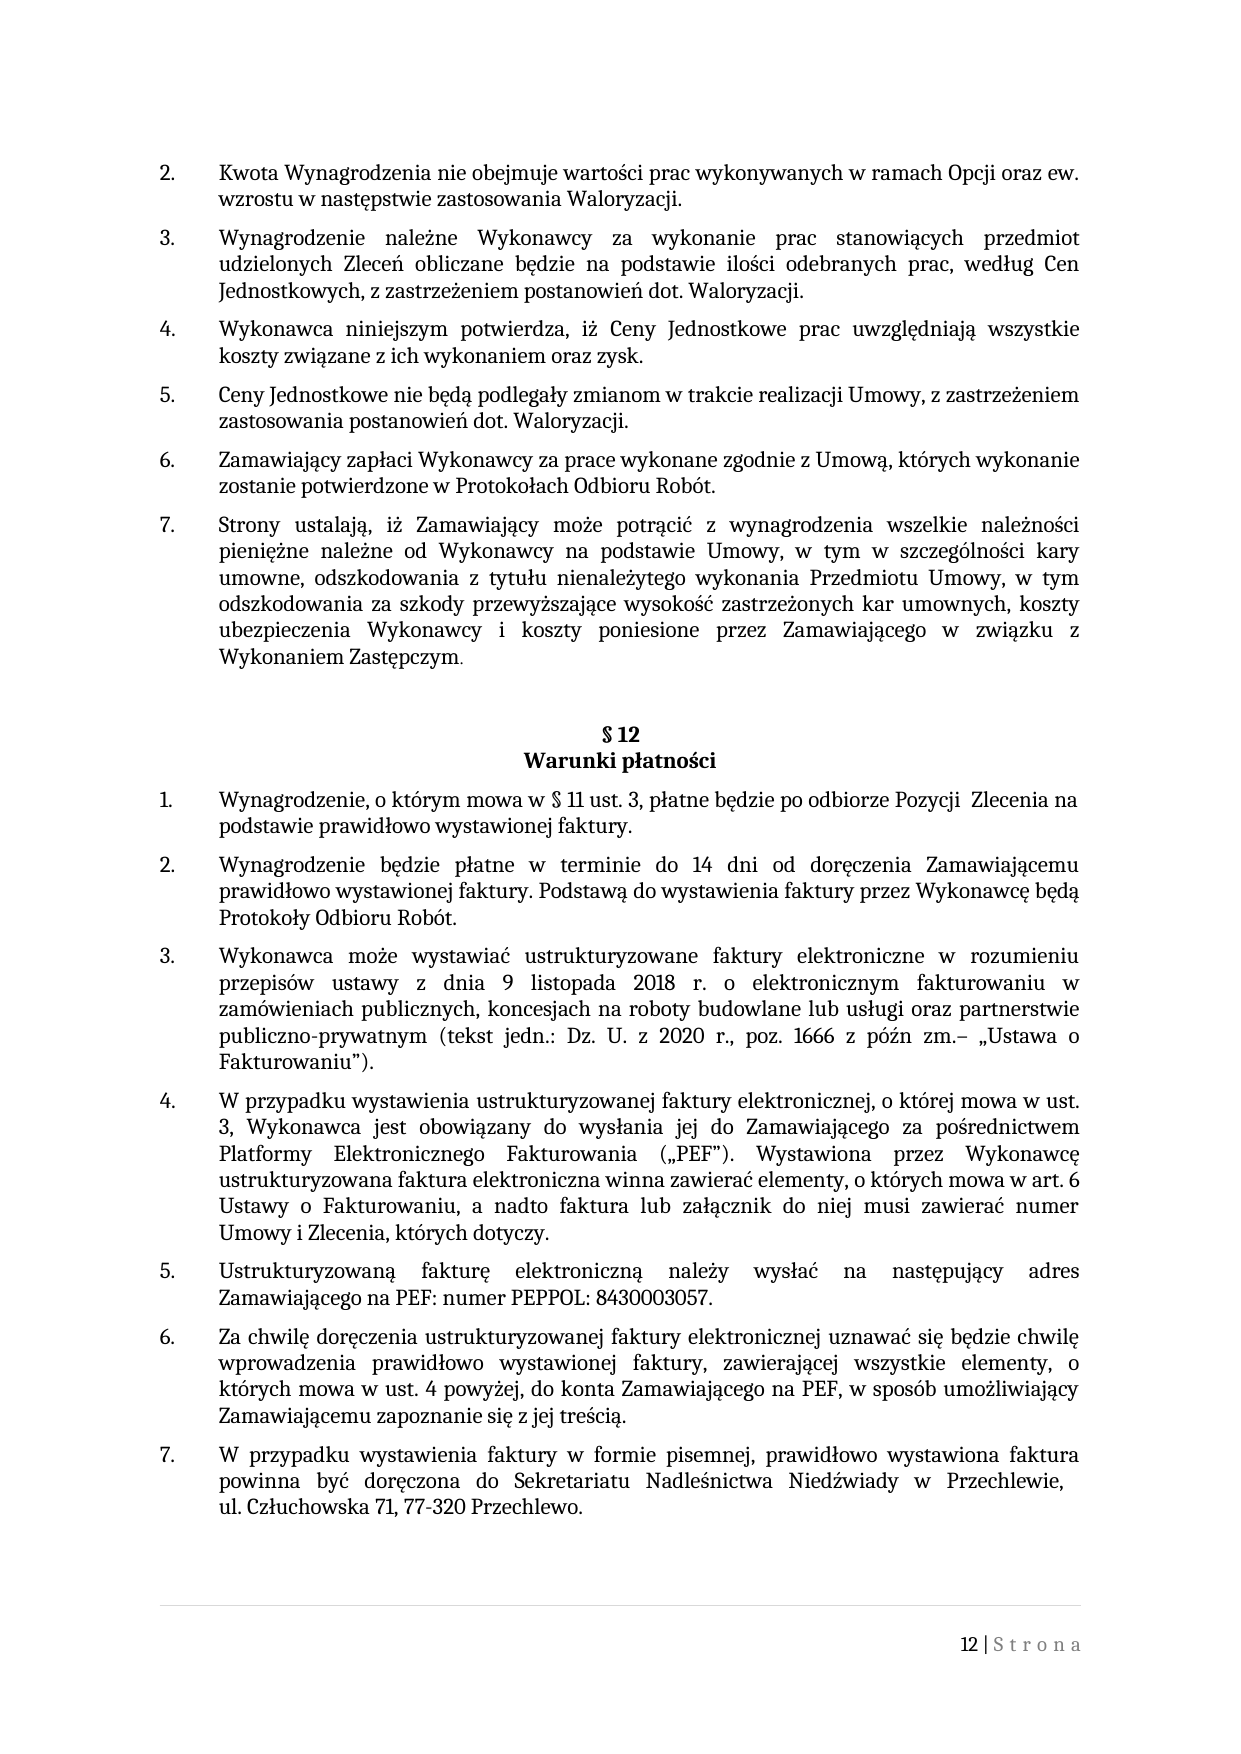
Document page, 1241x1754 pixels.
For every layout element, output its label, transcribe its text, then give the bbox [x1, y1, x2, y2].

list Strony ustalają, iż Zamawiający może potrącić z wynagrodzenia wszelkie należności pieniężne należne od Wykonawcy na podstawie Umowy, w tym w szczególności kary umowne, odszkodowania z tytułu nienależytego wykonania Przedmiotu Umowy, w tym odszkodowania za szkody przewyższające wysokość zastrzeżonych kar umownych, koszty ubezpieczenia Wykonawcy i koszty poniesione przez Zamawiającego w związku z Wykonaniem Zastępczym. [159, 512, 1081, 670]
list W przypadku wystawienia ustrukturyzowanej faktury elektronicznej, o której mowa w ust. 3, Wykonawca jest obowiązany do wysłania jej do Zamawiającego za pośrednictwem Platformy Elektronicznego Fakturowania („PEF”). Wystawiona przez Wykonawcę ustrukturyzowana faktura elektroniczna winna zawierać elementy, o których mowa w art. 6 Ustawy o Fakturowaniu, a nadto faktura lub załącznik do niej musi zawierać numer Umowy i Zlecenia, których dotyczy. [159, 1088, 1081, 1246]
list Wynagrodzenie będzie płatne w terminie do 14 dni od doręczenia Zamawiającemu prawidłowo wystawionej faktury. Podstawą do wystawienia faktury przez Wykonawcę będą Protokoły Odbioru Robót. [159, 852, 1081, 931]
list Wynagrodzenie należne Wykonawcy za wykonanie prac stanowiących przedmiot udzielonych Zleceń obliczane będzie na podstawie ilości odebranych prac, według Cen Jednostkowych, z zastrzeżeniem postanowień dot. Waloryzacji. [159, 225, 1081, 304]
list Wynagrodzenie, o którym mowa w § 11 ust. 3, płatne będzie po odbiorze Pozycji Zlecenia na podstawie prawidłowo wystawionej faktury. [159, 787, 1081, 839]
list Zamawiający zapłaci Wykonawcy za prace wykonane zgodnie z Umową, których wykonanie zostanie potwierdzone w Protokołach Odbioru Robót. [159, 447, 1081, 499]
list Wykonawca niniejszym potwierdza, iż Ceny Jednostkowe prac uwzględniają wszystkie koszty związane z ich wykonaniem oraz zysk. [159, 316, 1081, 369]
list Ustrukturyzowaną fakturę elektroniczną należy wysłać na następujący adres Zamawiającego na PEF: numer PEPPOL: 8430003057. [159, 1258, 1081, 1311]
list Kwota Wynagrodzenia nie obejmuje wartości prac wykonywanych w ramach Opcji oraz ew. wzrostu w następstwie zastosowania Waloryzacji. [159, 159, 1081, 212]
list Za chwilę doręczenia ustrukturyzowanej faktury elektronicznej uznawać się będzie chwilę wprowadzenia prawidłowo wystawionej faktury, zawierającej wszystkie elementy, o których mowa w ust. 4 powyżej, do konta Zamawiającego na PEF, w sposób umożliwiający Zamawiającemu zapoznanie się z jej treścią. [159, 1323, 1081, 1429]
text § 12 Warunki płatności [159, 721, 1081, 774]
list Wykonawca może wystawiać ustrukturyzowane faktury elektroniczne w rozumieniu przepisów ustawy z dnia 9 listopada 2018 r. o elektronicznym fakturowaniu w zamówieniach publicznych, koncesjach na roboty budowlane lub usługi oraz partnerstwie publiczno-prywatnym (tekst jedn.: Dz. U. z 2020 r., poz. 1666 z późn zm.– „Ustawa o Fakturowaniu”). [159, 943, 1081, 1075]
list Ceny Jednostkowe nie będą podlegały zmianom w trakcie realizacji Umowy, z zastrzeżeniem zastosowania postanowień dot. Waloryzacji. [159, 381, 1081, 434]
list W przypadku wystawienia faktury w formie pisemnej, prawidłowo wystawiona faktura powinna być doręczona do Sekretariatu Nadleśnictwa Niedźwiady w Przechlewie, ul. Człuchowska 71, 77-320 Przechlewo. [159, 1441, 1081, 1520]
